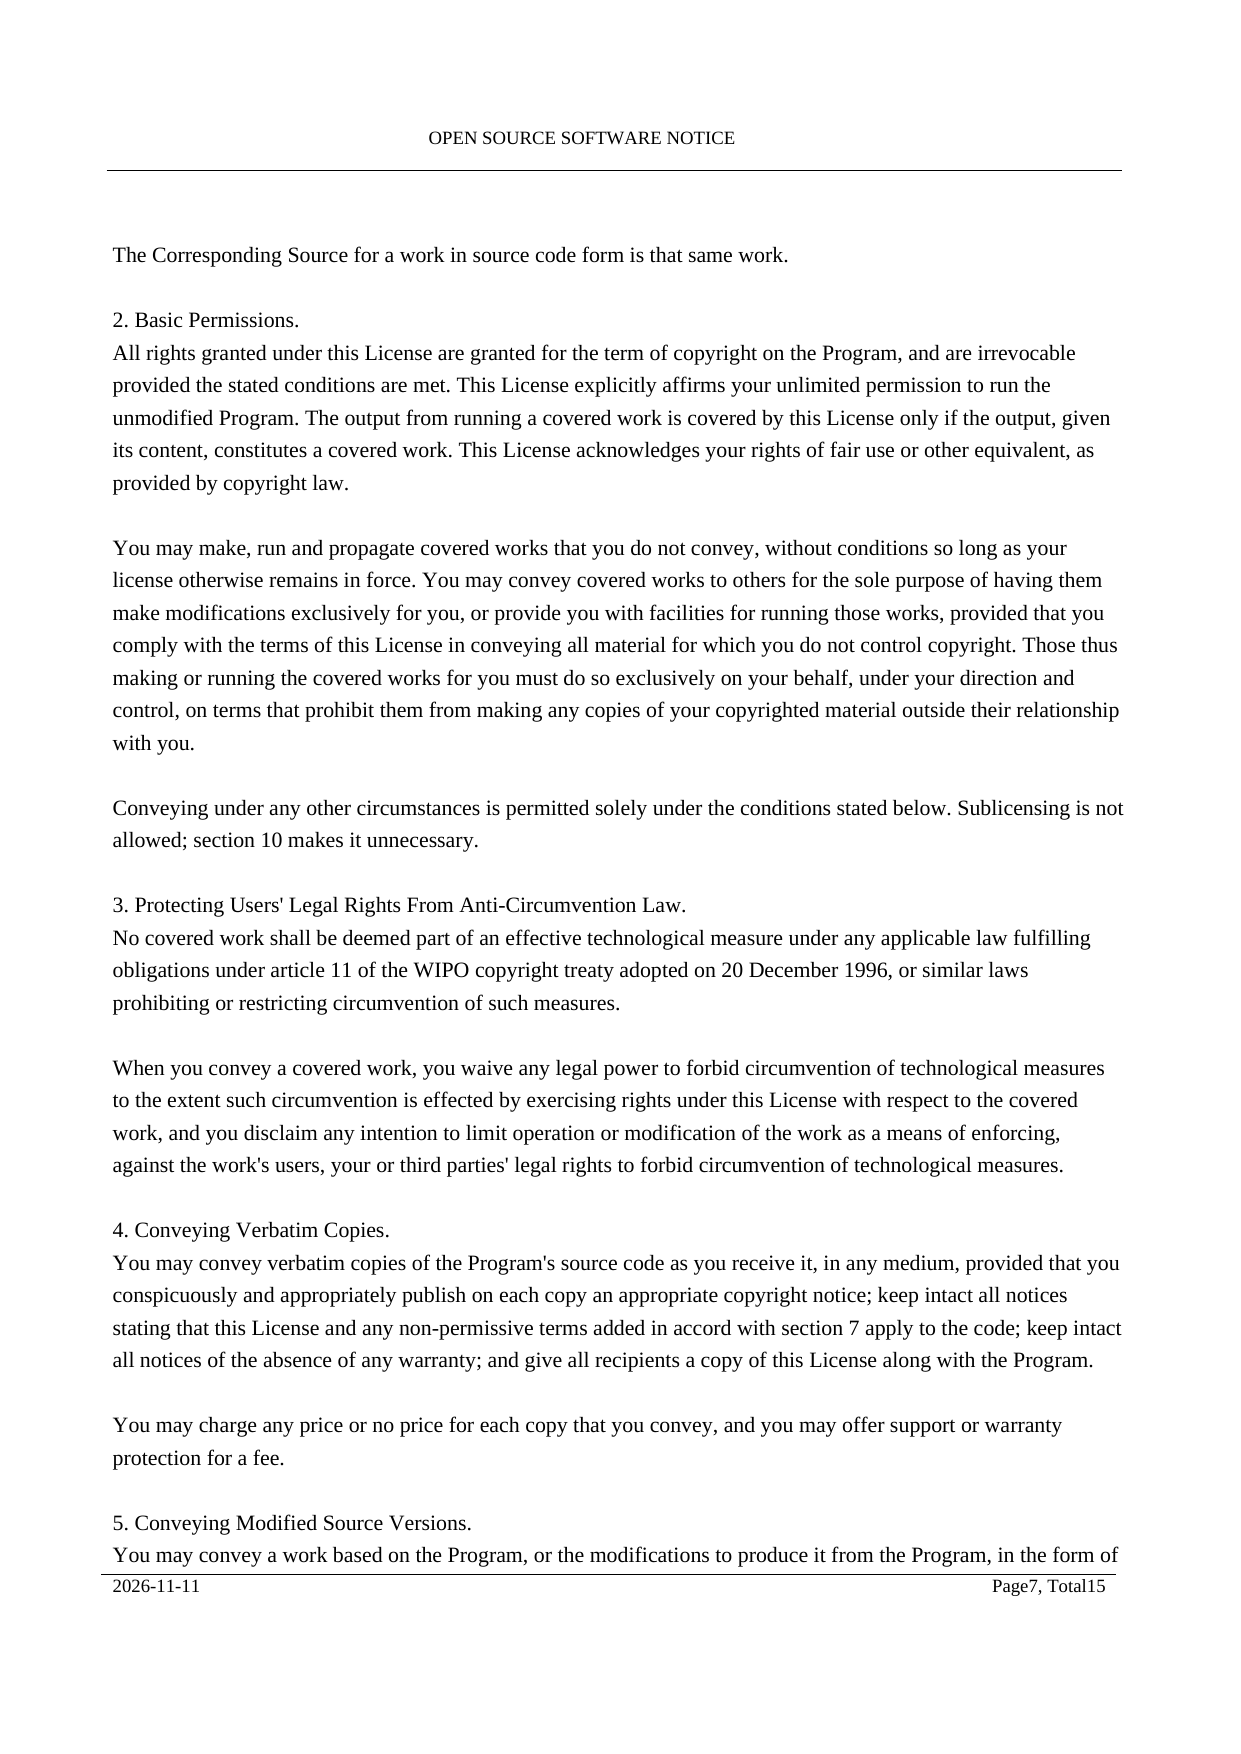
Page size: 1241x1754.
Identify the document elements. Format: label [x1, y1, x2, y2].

text [112, 206, 1128, 1571]
